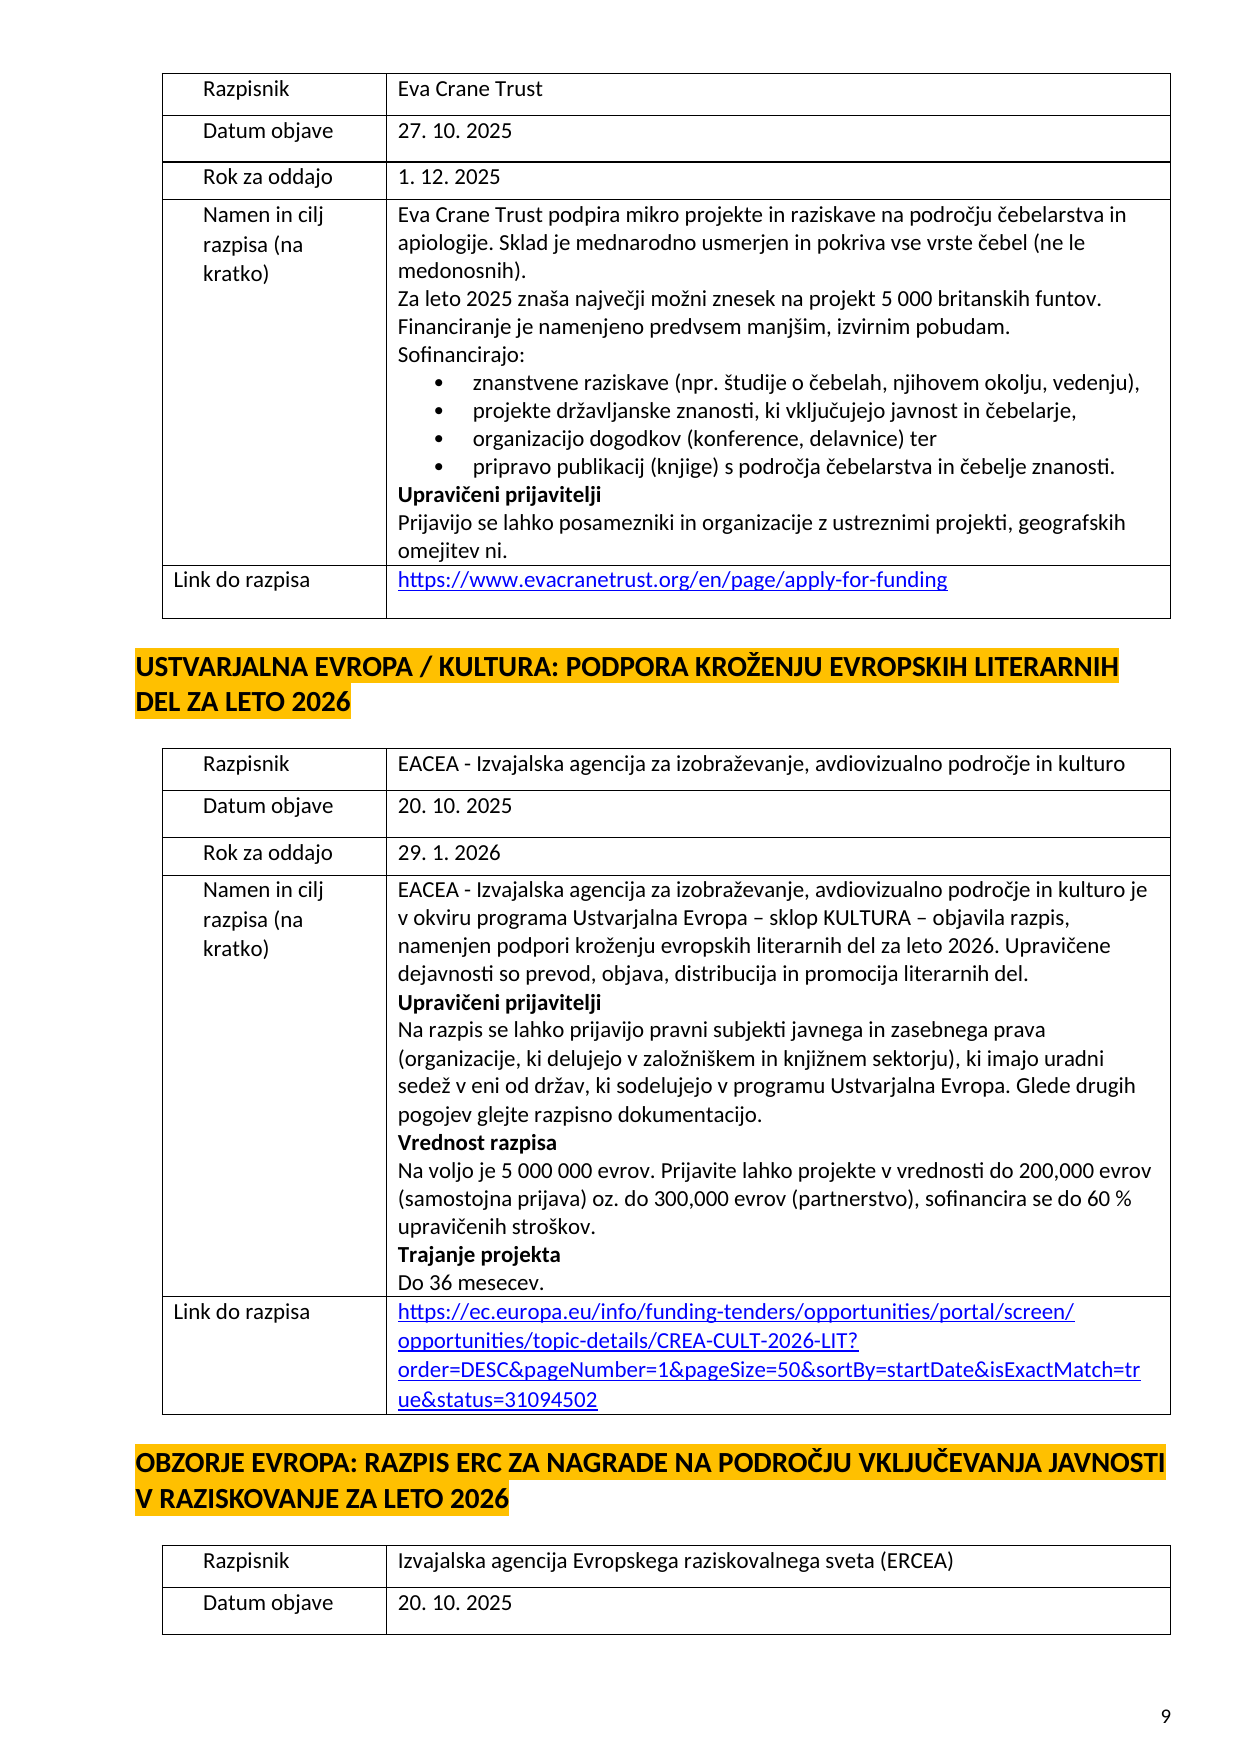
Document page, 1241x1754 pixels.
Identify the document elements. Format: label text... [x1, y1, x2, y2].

table_cell https://ec.europa.eu/info/funding-tenders/opportunities/portal/screen/opportunities/topic-details/CREA-CULT-2026-LIT?order=DESC&pageNumber=1&pageSize=50&sortBy=startDate&isExactMatch=true&status=31094502 [387, 1297, 1170, 1414]
table_cell Rok za oddajo [163, 838, 386, 874]
table_header Razpisnik [163, 1546, 386, 1587]
table_header Razpisnik [163, 74, 386, 115]
table_header Izvajalska agencija Evropskega raziskovalnega sveta (ERCEA) [387, 1546, 1170, 1587]
table_cell Link do razpisa [163, 1297, 386, 1414]
table_cell Namen in cilj razpisa (na kratko) [163, 876, 386, 1296]
table_cell 29. 1. 2026 [387, 838, 1170, 874]
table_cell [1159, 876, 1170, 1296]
table_cell 20. 10. 2025 [387, 791, 1170, 837]
table_header Eva Crane Trust [387, 74, 1170, 115]
table_cell https://www.evacranetrust.org/en/page/apply-for-funding [387, 566, 1170, 617]
table_cell Datum objave [163, 791, 386, 837]
table_cell Namen in cilj razpisa (na kratko) [163, 200, 386, 564]
subtitle USTVARJALNA EVROPA / KULTURA: PODPORA KROŽENJU EVROPSKIH LITERARNIH DEL ZA LETO 2026 [351, 648, 1171, 719]
table_cell 20. 10. 2025 [387, 1588, 1170, 1633]
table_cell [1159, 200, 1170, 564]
subtitle OBZORJE EVROPA: RAZPIS ERC ZA NAGRADE NA PODROČJU VKLJUČEVANJA JAVNOSTI V RAZISKOVANJE ZA LETO 2026 [509, 1444, 1171, 1516]
table_cell Datum objave [163, 116, 386, 161]
table_header EACEA - Izvajalska agencija za izobraževanje, avdiovizualno področje in kulturo [387, 749, 1170, 790]
table_cell Rok za oddajo [163, 163, 386, 199]
table_cell Datum objave [163, 1588, 386, 1633]
table_cell 27. 10. 2025 [387, 116, 1170, 161]
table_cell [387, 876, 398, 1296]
table_cell 1. 12. 2025 [387, 163, 1170, 199]
table_header Razpisnik [163, 749, 386, 790]
table_cell Link do razpisa [163, 566, 386, 617]
